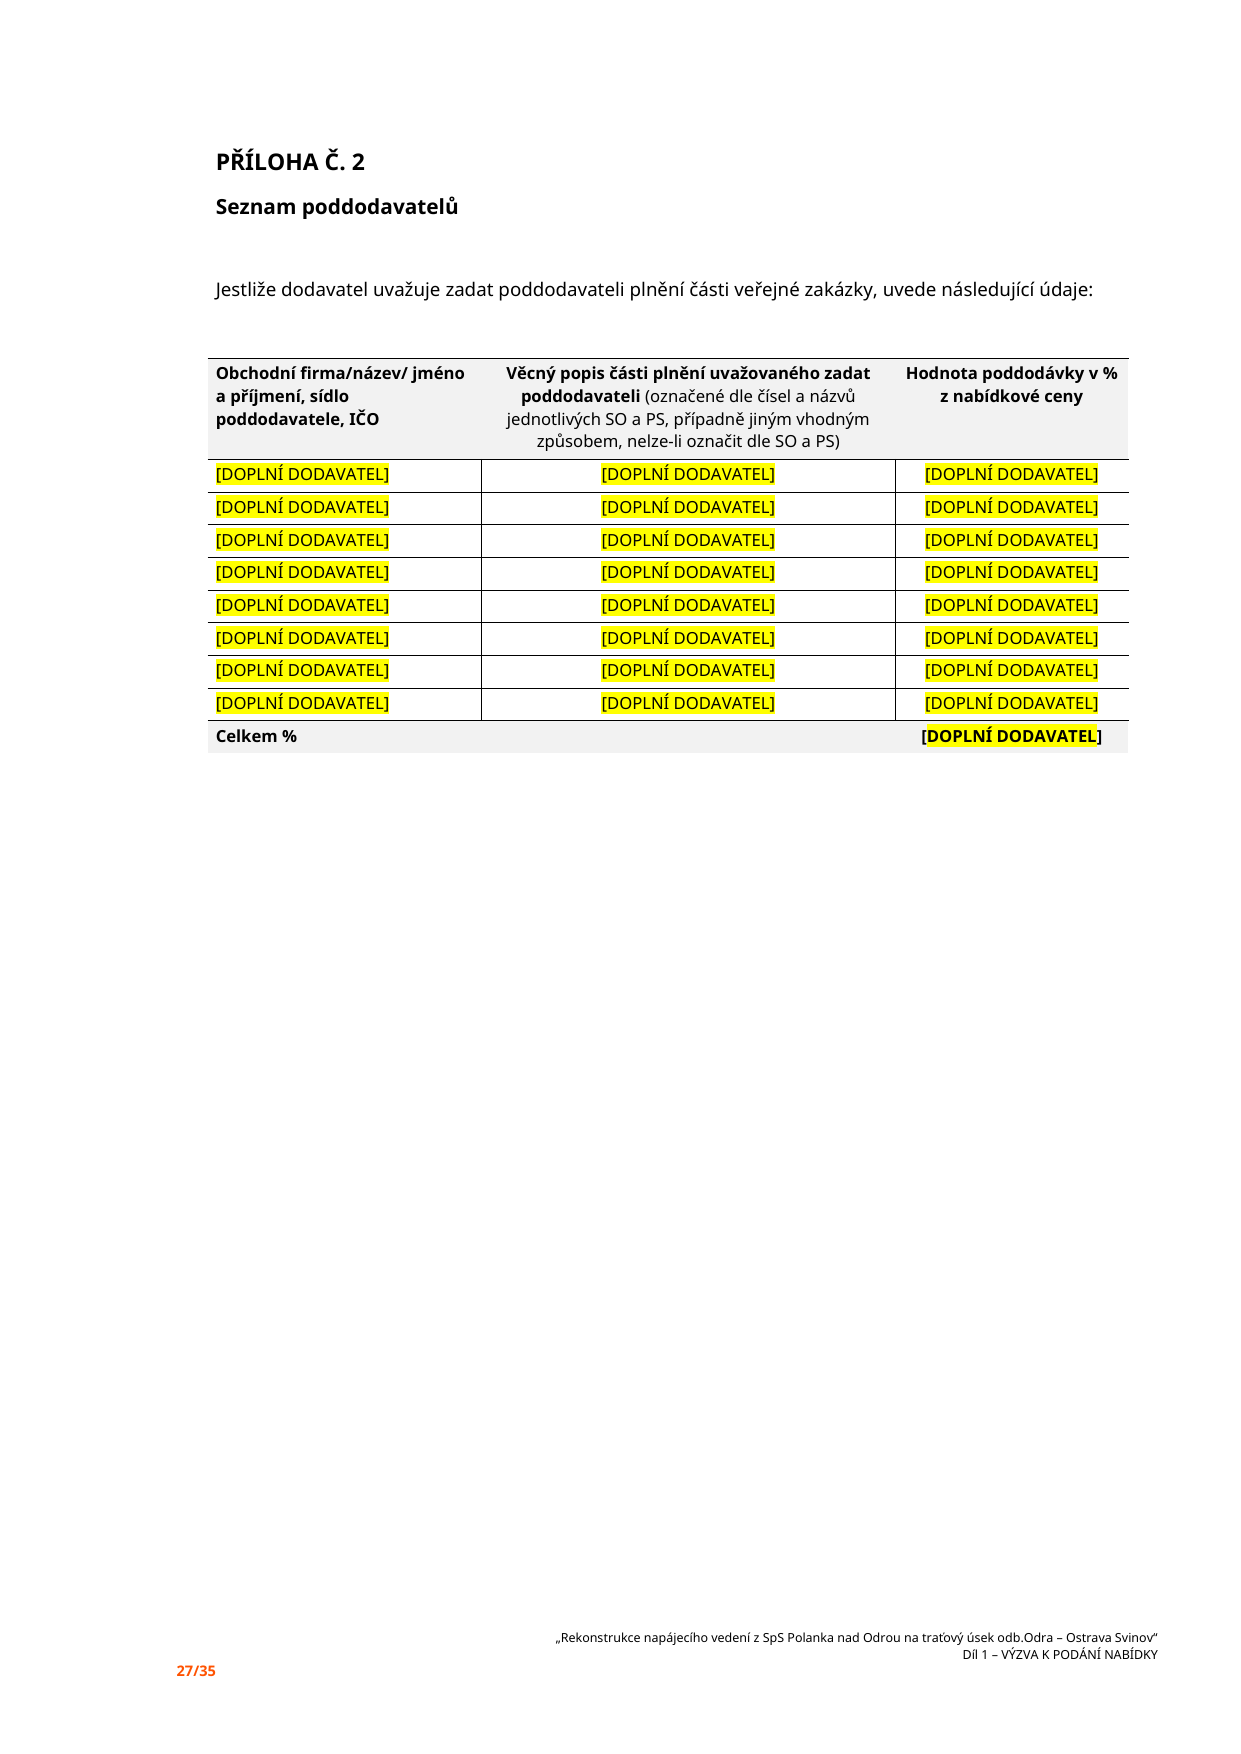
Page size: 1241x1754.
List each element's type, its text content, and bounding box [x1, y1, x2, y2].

table_cell [DOPLNÍ DODAVATEL] [208, 689, 481, 720]
table_cell [481, 721, 895, 753]
table_cell [DOPLNÍ DODAVATEL] [896, 656, 1128, 688]
table_cell Celkem % [208, 721, 481, 753]
table_cell [DOPLNÍ DODAVATEL] [896, 591, 1128, 622]
table_cell [DOPLNÍ DODAVATEL] [208, 460, 481, 491]
table_header Hodnota poddodávky v % z nabídkové ceny [895, 359, 1128, 459]
text Jestliže dodavatel uvažuje zadat poddodavateli plnění části veřejné zakázky, uvede následující údaje: [216, 277, 1122, 302]
text Seznam poddodavatelů [216, 192, 1122, 221]
table_header Věcný popis části plnění uvažovaného zadat poddodavateli (označené dle čísel a názvů jednotlivých SO a PS, případně jiným vhodným způsobem, nelze-li označit dle SO a PS) [481, 359, 895, 459]
table_cell [DOPLNÍ DODAVATEL] [208, 558, 481, 589]
table_cell [DOPLNÍ DODAVATEL] [482, 460, 895, 491]
table_cell [DOPLNÍ DODAVATEL] [482, 525, 895, 557]
table_cell [DOPLNÍ DODAVATEL] [482, 656, 895, 688]
table_header Obchodní firma/název/ jméno a příjmení, sídlo poddodavatele, IČO [208, 359, 481, 459]
table_cell [DOPLNÍ DODAVATEL] [896, 558, 1128, 589]
table_cell [DOPLNÍ DODAVATEL] [896, 460, 1128, 491]
table_cell [DOPLNÍ DODAVATEL] [482, 623, 895, 655]
table_cell [DOPLNÍ DODAVATEL] [895, 721, 1128, 753]
table_cell [DOPLNÍ DODAVATEL] [482, 689, 895, 720]
table_cell [DOPLNÍ DODAVATEL] [896, 623, 1128, 655]
text Příloha č. 2 [216, 146, 1122, 177]
table_cell [DOPLNÍ DODAVATEL] [482, 493, 895, 524]
table_cell [DOPLNÍ DODAVATEL] [208, 656, 481, 688]
table_cell [DOPLNÍ DODAVATEL] [896, 525, 1128, 557]
table_cell [DOPLNÍ DODAVATEL] [208, 493, 481, 524]
table_cell [DOPLNÍ DODAVATEL] [208, 525, 481, 557]
table_cell [DOPLNÍ DODAVATEL] [208, 591, 481, 622]
table_cell [DOPLNÍ DODAVATEL] [482, 591, 895, 622]
table_cell [DOPLNÍ DODAVATEL] [482, 558, 895, 589]
table_cell [DOPLNÍ DODAVATEL] [896, 689, 1128, 720]
table_cell [DOPLNÍ DODAVATEL] [208, 623, 481, 655]
table_cell [DOPLNÍ DODAVATEL] [896, 493, 1128, 524]
